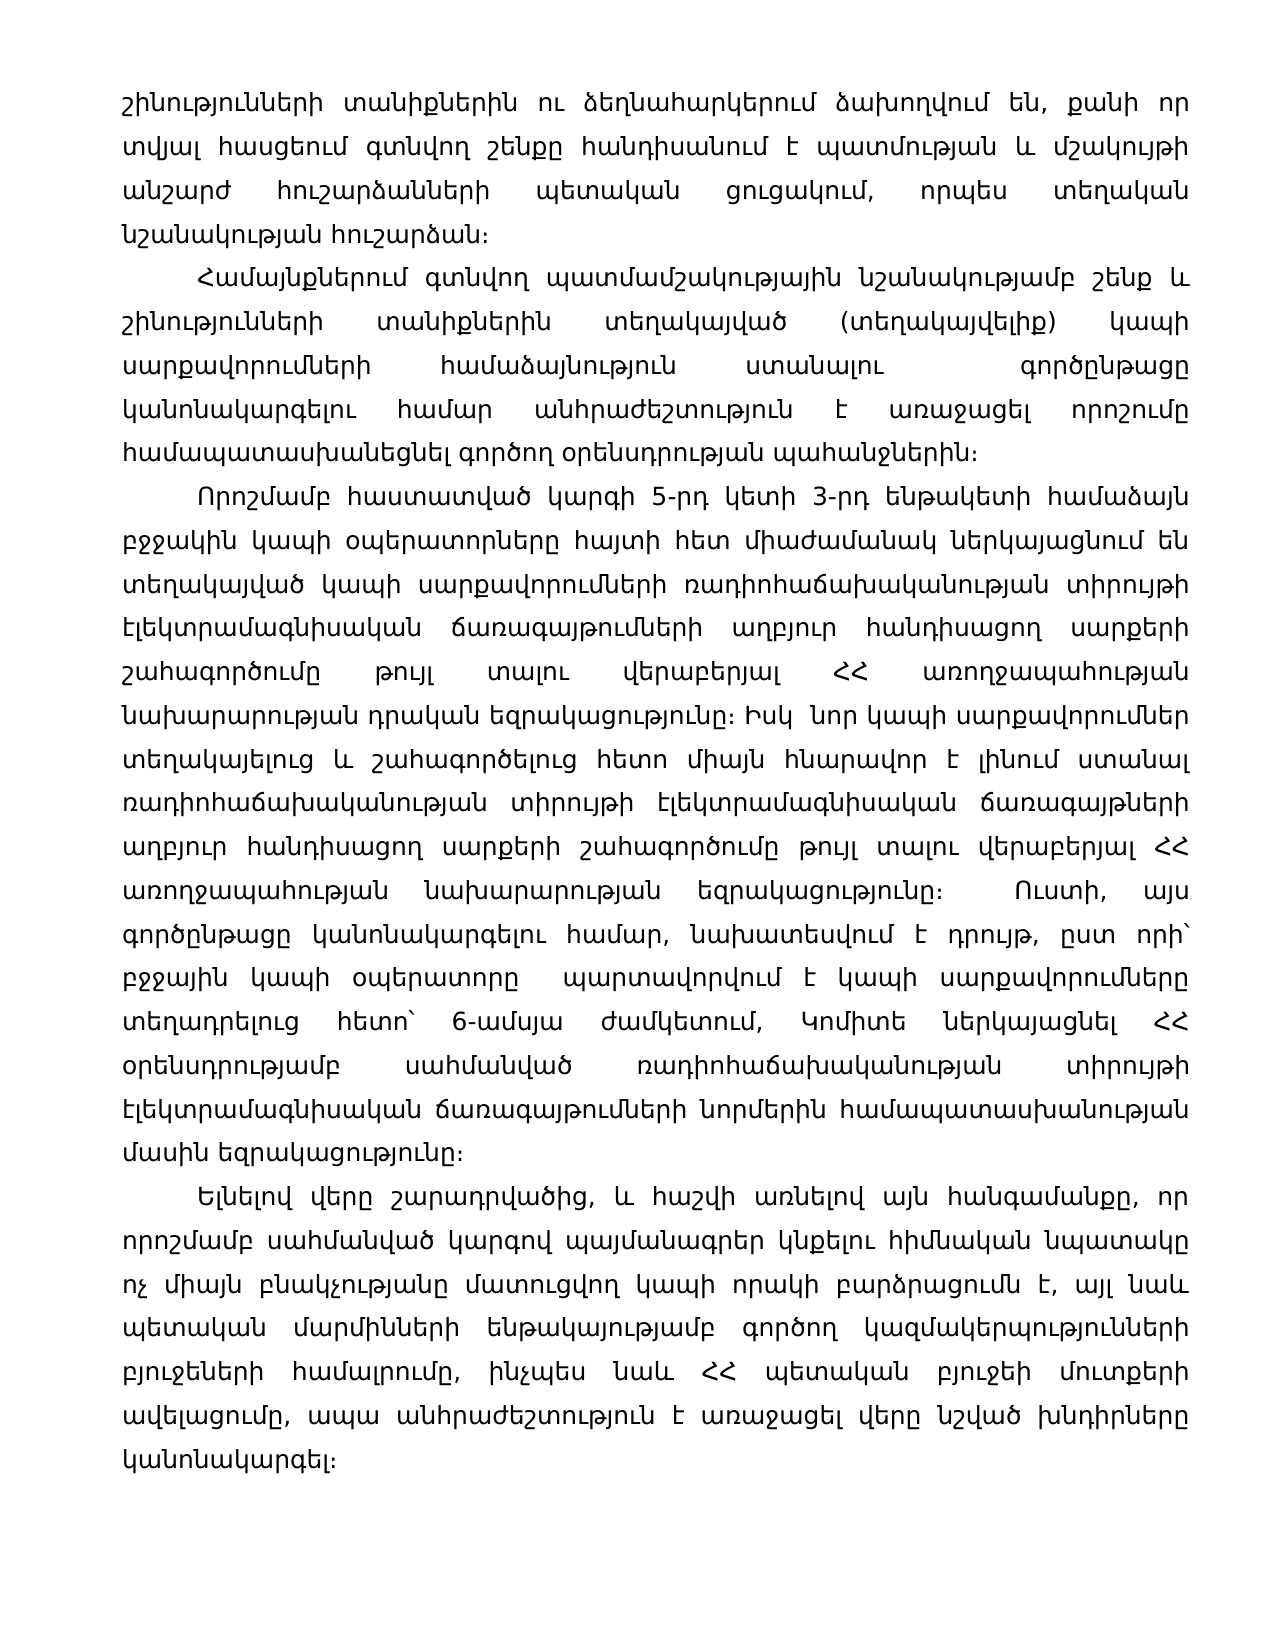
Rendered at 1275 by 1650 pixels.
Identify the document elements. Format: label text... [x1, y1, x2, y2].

text Համայնքներում գտնվող պատմամշակությային նշանակությամբ շենք և շինությունների տանիքներին տեղակայված (տեղակայվելիք) կապի սարքավորումների համաձայնություն ստանալու գործընթացը կանոնակարգելու համար անհրաժեշտություն է առաջացել որոշումը համապատասխանեցնել գործող օրենսդրության պահանջներին։ [122, 264, 1191, 468]
text Որոշմամբ հաստատված կարգի 5-րդ կետի 3-րդ ենթակետի համաձայն բջջակին կապի օպերատորները հայտի հետ միաժամանակ ներկայացնում են տեղակայված կապի սարքավորումների ռադիոհաճախականության տիրույթի էլեկտրամագնիսական ճառագայթումների աղբյուր հանդիսացող սարքերի շահագործումը թույլ տալու վերաբերյալ ՀՀ առողջապահության նախարարության դրական եզրակացությունը։ Իսկ նոր կապի սարքավորումներ տեղակայելուց և շահագործելուց հետո միայն հնարավոր է լինում ստանալ ռադիոհաճախականության տիրույթի էլեկտրամագնիսական ճառագայթների աղբյուր հանդիսացող սարքերի շահագործումը թույլ տալու վերաբերյալ ՀՀ առողջապահության նախարարության եզրակացությունը։ Ուստի, այս գործընթացը կանոնակարգելու համար, նախատեսվում է դրույթ, ըստ որի՝ բջջային կապի օպերատորը պարտավորվում է կապի սարքավորումները տեղադրելուց հետո՝ 6-ամսյա ժամկետում, Կոմիտե ներկայացնել ՀՀ օրենսդրությամբ սահմանված ռադիոհաճախականության տիրույթի էլեկտրամագնիսական ճառագայթումների նորմերին համապատասխանության մասին եզրակացությունը։ [122, 482, 1191, 1168]
text Ելնելով վերը շարադրվածից, և հաշվի առնելով այն հանգամանքը, որ որոշմամբ սահմանված կարգով պայմանագրեր կնքելու հիմնական նպատակը ոչ միայն բնակչությանը մատուցվող կապի որակի բարձրացումն է, այլ նաև պետական մարմինների ենթակայությամբ գործող կազմակերպությունների բյուջեների համալրումը, ինչպես նաև ՀՀ պետական բյուջեի մուտքերի ավելացումը, ապա անհրաժեշտություն է առաջացել վերը նշված խնդիրները կանոնակարգել։ [122, 1182, 1191, 1474]
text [122, 89, 1191, 249]
